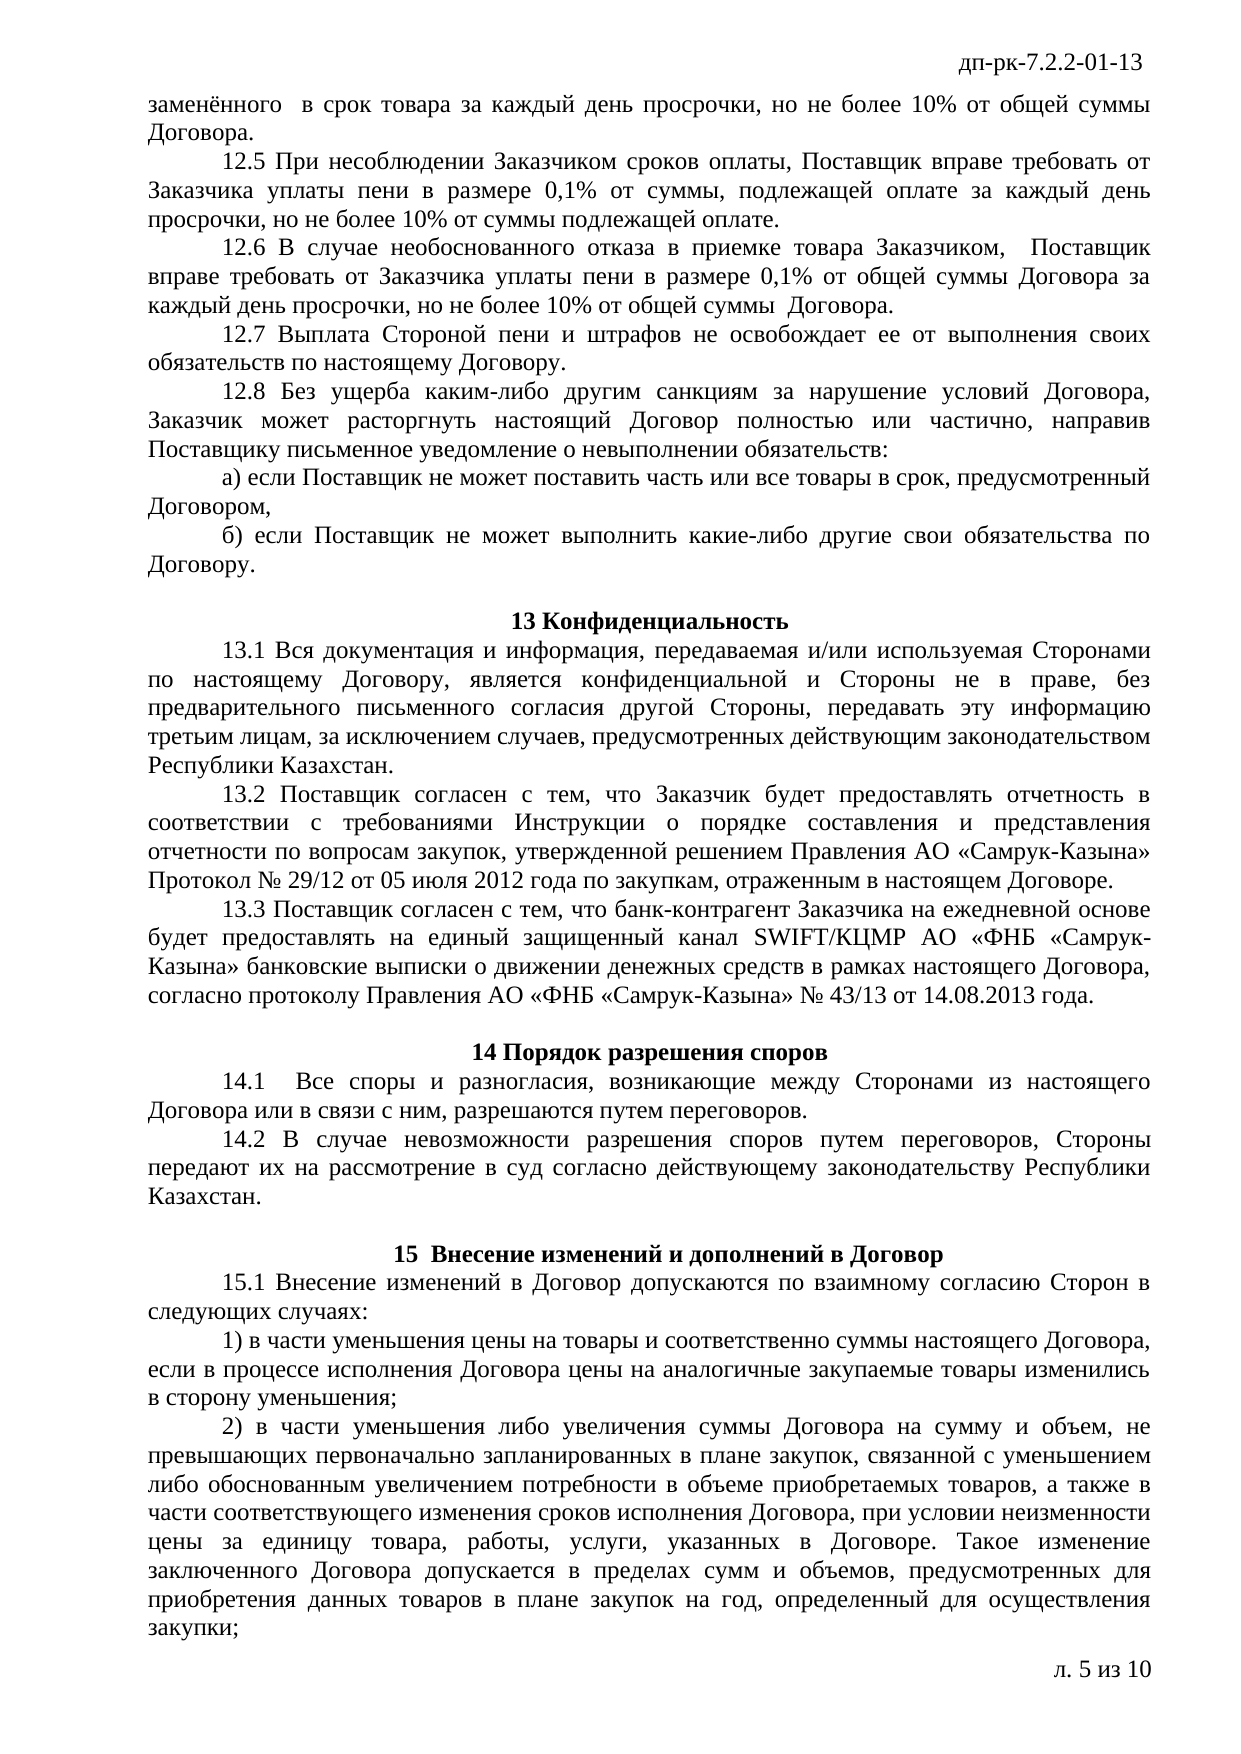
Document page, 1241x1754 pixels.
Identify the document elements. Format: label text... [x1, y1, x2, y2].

text а) если Поставщик не может поставить часть или все товары в срок, предусмотренный Договором, [148, 462, 1152, 520]
subtitle 14 Порядок разрешения споров [148, 1037, 1152, 1066]
text 12.6 В случае необоснованного отказа в приемке товара Заказчиком, Поставщик вправе требовать от Заказчика уплаты пени в размере 0,1% от общей суммы Договора за каждый день просрочки, но не более 10% от общей суммы Договора. [148, 232, 1152, 319]
text 15.1 Внесение изменений в Договор допускаются по взаимному согласию Сторон в следующих случаях: [148, 1267, 1152, 1325]
text б) если Поставщик не может выполнить какие-либо другие свои обязательства по Договору. [148, 520, 1152, 577]
text 14.2 В случае невозможности разрешения споров путем переговоров, Стороны передают их на рассмотрение в суд согласно действующему законодательству Республики Казахстан. [148, 1124, 1152, 1210]
subtitle Внесение изменений и дополнений в Договор [185, 1239, 1152, 1267]
subtitle 13 Конфиденциальность [148, 606, 1152, 635]
text 12.8 Без ущерба каким-либо другим санкциям за нарушение условий Договора, Заказчик может расторгнуть настоящий Договор полностью или частично, направив Поставщику письменное уведомление о невыполнении обязательств: [148, 376, 1152, 462]
text 12.5 При несоблюдении Заказчиком сроков оплаты, Поставщик вправе требовать от Заказчика уплаты пени в размере 0,1% от суммы, подлежащей оплате за каждый день просрочки, но не более 10% от суммы подлежащей оплате. [148, 146, 1152, 232]
text 12.7 Выплата Стороной пени и штрафов не освобождает ее от выполнения своих обязательств по настоящему Договору. [148, 319, 1152, 376]
text 2) в части уменьшения либо увеличения суммы Договора на сумму и объем, не превышающих первоначально запланированных в плане закупок, связанной с уменьшением либо обоснованным увеличением потребности в объеме приобретаемых товаров, а также в части соответствующего изменения сроков исполнения Договора, при условии неизменности цены за единицу товара, работы, услуги, указанных в Договоре. Такое изменение заключенного Договора допускается в пределах сумм и объемов, предусмотренных для приобретения данных товаров в плане закупок на год, определенный для осуществления закупки; [148, 1411, 1152, 1641]
text 14.1 Все споры и разногласия, возникающие между Сторонами из настоящего Договора или в связи с ним, разрешаются путем переговоров. [148, 1066, 1152, 1124]
text 1) в части уменьшения цены на товары и соответственно суммы настоящего Договора, если в процессе исполнения Договора цены на аналогичные закупаемые товары изменились в сторону уменьшения; [148, 1325, 1152, 1411]
subtitle 13.1 Вся документация и информация, передаваемая и/или используемая Сторонами по настоящему Договору, является конфиденциальной и Стороны не в праве, без предварительного письменного согласия другой Стороны, передавать эту информацию третьим лицам, за исключением случаев, предусмотренных действующим законодательством Республики Казахстан. [148, 635, 1152, 779]
text 13.2 Поставщик согласен с тем, что Заказчик будет предоставлять отчетность в соответствии с требованиями Инструкции о порядке составления и представления отчетности по вопросам закупок, утвержденной решением Правления АО «Самрук-Казына» Протокол № 29/12 от 05 июля 2012 года по закупкам, отраженным в настоящем Договоре. [148, 779, 1152, 894]
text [148, 89, 1152, 146]
text 13.3 Поставщик согласен с тем, что банк-контрагент Заказчика на ежедневной основе будет предоставлять на единый защищенный канал SWIFT/КЦМР АО «ФНБ «Самрук-Казына» банковские выписки о движении денежных средств в рамках настоящего Договора, согласно протоколу Правления АО «ФНБ «Самрук-Казына» № 43/13 от 14.08.2013 года. [148, 894, 1152, 1009]
